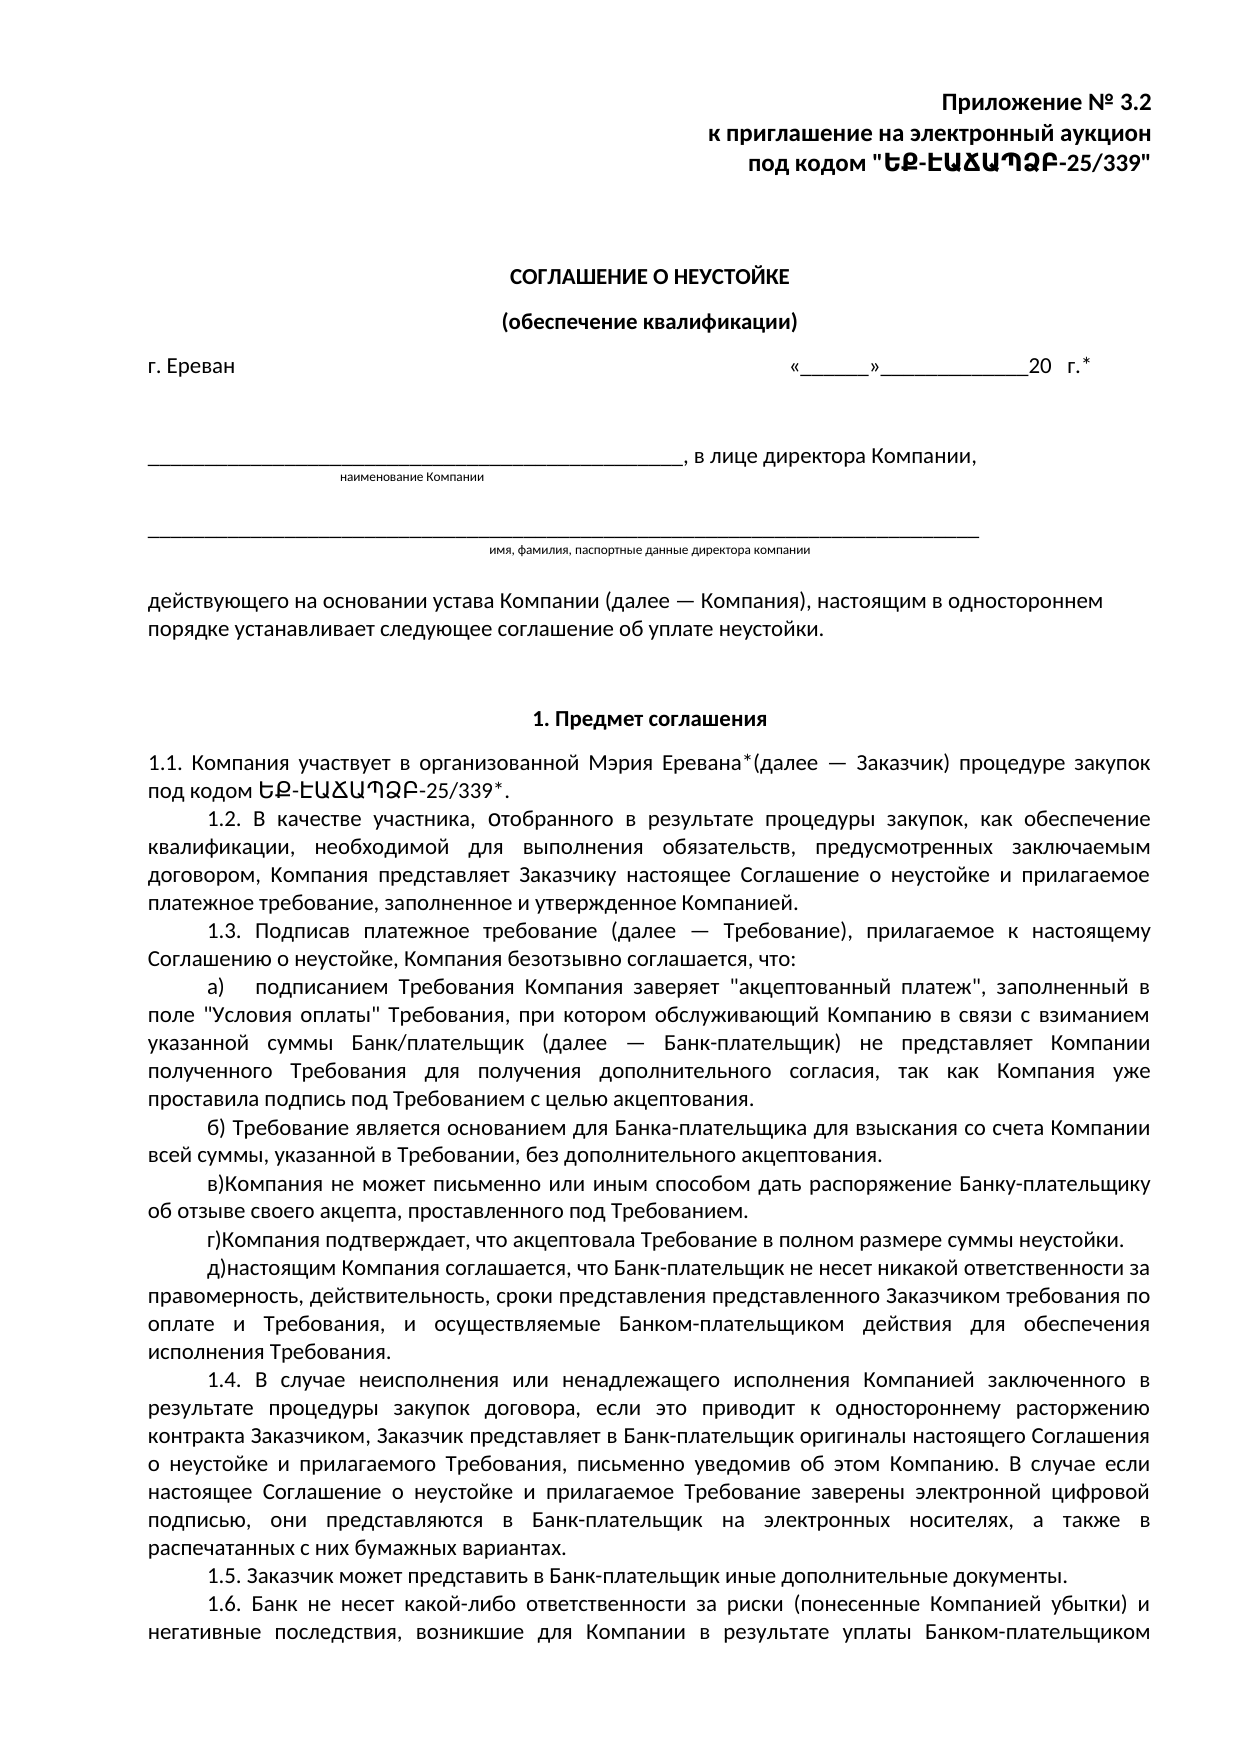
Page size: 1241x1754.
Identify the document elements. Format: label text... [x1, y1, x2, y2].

text 1.3. Подписав платежное требование (далее — Требование), прилагаемое к настоящему Соглашению о неустойке, Компания безотзывно соглашается, что: [148, 916, 1152, 972]
text 1.1. Компания участвует в организованной Мэрия Еревана*(далее — Заказчик) процедуре закупок под кодом ԵՔ-ԷԱՃԱՊՁԲ-25/339*. [148, 748, 1152, 804]
text действующего на основании устава Компании (далее — Компания), настоящим в одностороннем [148, 586, 1152, 614]
text под кодом "ԵՔ-ԷԱՃԱՊՁԲ-25/339" [177, 147, 1152, 178]
text д)настоящим Компания соглашается, что Банк-плательщик не несет никакой ответственности за правомерность, действительность, сроки представления представленного Заказчиком требования по оплате и Требования, и осуществляемые Банком-плательщиком действия для обеспечения исполнения Требования. [148, 1253, 1152, 1365]
text к приглашение на электронный аукцион [177, 117, 1152, 147]
text 1.2. В качестве участника, օтобранного в результате процедуры закупок, как обеспечение квалификации, необходимой для выполнения обязательств, предусмотренных заключаемым договором, Kомпания представляет Заказчику настоящее Соглашение о неустойке и прилагаемое платежное требование, заполненное и утвержденное Компанией. [148, 804, 1152, 916]
text имя, фамилия, паспортные данные директора компании [148, 542, 1152, 569]
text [148, 1589, 1152, 1645]
text 1. Предмет соглашения [148, 704, 1152, 732]
text _________________________________________________________________________ [148, 513, 1152, 542]
text (обеспечение квалификации) [148, 307, 1152, 335]
text 1.4. В случае неисполнения или ненадлежащего исполнения Компанией заключенного в результате процедуры закупок договора, если это приводит к одностороннему расторжению контракта Заказчиком, Заказчик представляет в Банк-плательщик оригиналы настоящего Соглашения о неустойке и прилагаемого Требования, письменно уведомив об этом Компанию. В случае если настоящее Соглашение о неустойке и прилагаемое Требование заверены электронной цифровой подписью, они представляются в Банк-плательщик на электронных носителях, а также в распечатанных с них бумажных вариантах. [148, 1365, 1152, 1561]
text СОГЛАШЕНИЕ О НЕУСТОЙКЕ [148, 262, 1152, 290]
table_header г. Ереван [136, 351, 635, 396]
text Приложение № 3.2 [148, 86, 1152, 117]
text г)Компания подтверждает, что акцептовала Требование в полном размере суммы неустойки. [148, 1225, 1152, 1253]
text в)Компания не может письменно или иным способом дать распоряжение Банку-плательщику об отзыве своего акцепта, проставленного под Требованием. [148, 1169, 1152, 1225]
text 1.5. Заказчик может представить в Банк-плательщик иные дополнительные документы. [148, 1561, 1152, 1589]
text _______________________________________________, в лице директора Компании, [148, 441, 1152, 469]
text наименование Компании [340, 469, 1152, 497]
table_header «______»_____________20 г.* [635, 351, 1104, 396]
text б) Требование является основанием для Банка-плательщика для взыскания со счета Компании всей суммы, указанной в Требовании, без дополнительного акцептования. [148, 1113, 1152, 1169]
text порядке устанавливает следующее соглашение об уплате неустойки. [148, 614, 1152, 642]
text а) подписанием Требования Компания заверяет "акцептованный платеж", заполненный в поле "Условия оплаты" Требования, при котором обслуживающий Компанию в связи с взиманием указанной суммы Банк/плательщик (далее — Банк-плательщик) не представляет Компании полученного Требования для получения дополнительного согласия, так как Компания уже проставила подпись под Требованием с целью акцептования. [148, 972, 1152, 1113]
